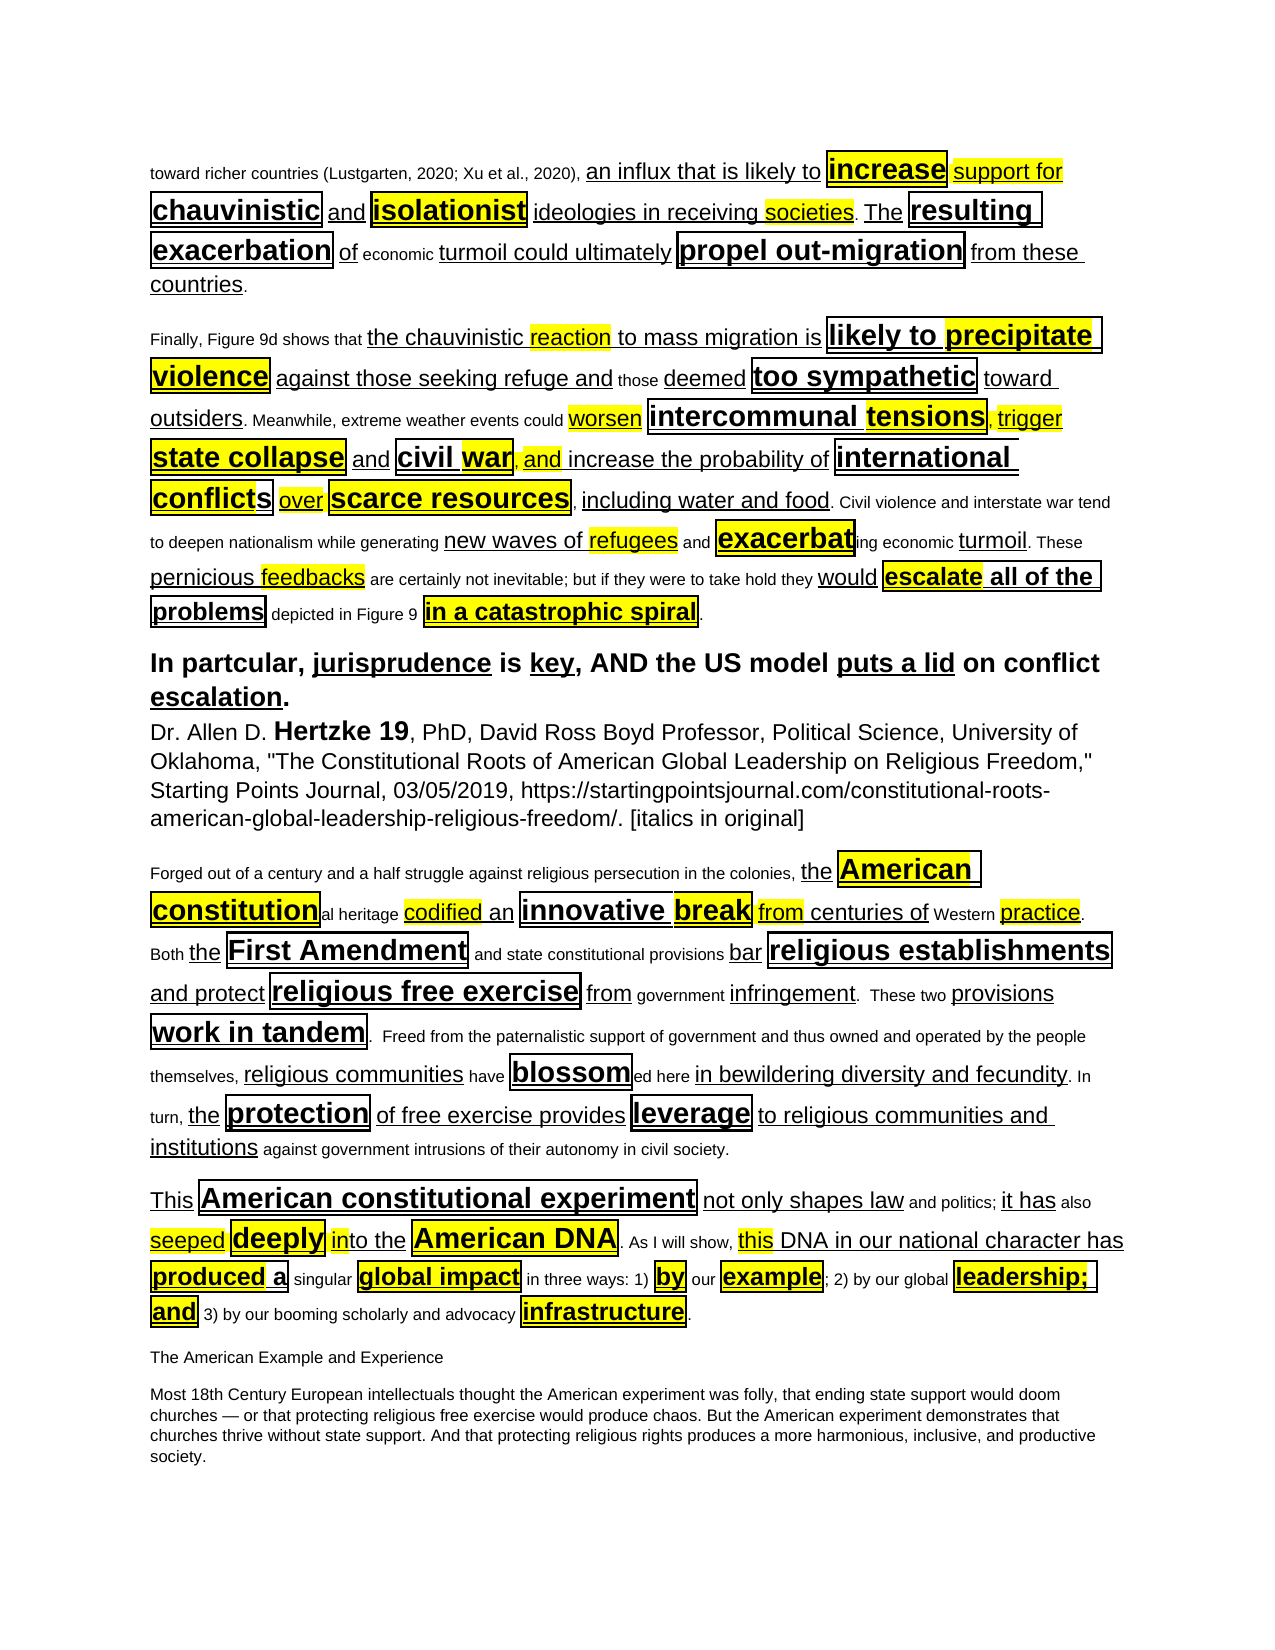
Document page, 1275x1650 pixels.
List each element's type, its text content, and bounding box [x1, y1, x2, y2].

subtitle In partcular, jurisprudence is key, AND the US model puts a lid on conflict escalation. [150, 647, 1125, 712]
text Dr. Allen D. Hertzke 19, PhD, David Ross Boyd Professor, Political Science, University of Oklahoma, "The Constitutional Roots of American Global Leadership on Religious Freedom," Starting Points Journal, 03/05/2019, https://startingpointsjournal.com/constitutional-roots-american-global-leadership-religious-freedom/. [italics in original] [150, 715, 1125, 831]
text Finally, Figure 9d shows that the chauvinistic reaction to mass migration is likely to precipitate violence against those seeking refuge and those deemed too sympathetic toward outsiders. Meanwhile, extreme weather events could worsen intercommunal tensions, trigger state collapse and civil war, and increase the probability of international conflicts over scarce resources, including water and food. Civil violence and interstate war tend to deepen nationalism while generating new waves of refugees and exacerbating economic turmoil. These pernicious feedbacks are certainly not inevitable; but if they were to take hold they would escalate all of the problems depicted in Figure 9 in a catastrophic spiral. [150, 316, 1125, 628]
text Forged out of a century and a half struggle against religious persecution in the colonies, the American constitutional heritage codified an innovative break from centuries of Western practice. Both the First Amendment and state constitutional provisions bar religious establishments and protect religious free exercise from government infringement. These two provisions work in tandem. Freed from the paternalistic support of government and thus owned and operated by the people themselves, religious communities have blossomed here in bewildering diversity and fecundity. In turn, the protection of free exercise provides leverage to religious communities and institutions against government intrusions of their autonomy in civil society. [150, 850, 1125, 1160]
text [150, 150, 1125, 297]
text This American constitutional experiment not only shapes law and politics; it has also seeped deeply into the American DNA. As I will show, this DNA in our national character has produced a singular global impact in three ways: 1) by our example; 2) by our global leadership; and 3) by our booming scholarly and advocacy infrastructure. [150, 1179, 1125, 1328]
text Most 18th Century European intellectuals thought the American experiment was folly, that ending state support would doom churches — or that protecting religious free exercise would produce chaos. But the American experiment demonstrates that churches thrive without state support. And that protecting religious rights produces a more harmonious, inclusive, and productive society. [150, 1385, 1125, 1466]
text The American Example and Experience [150, 1347, 1125, 1367]
